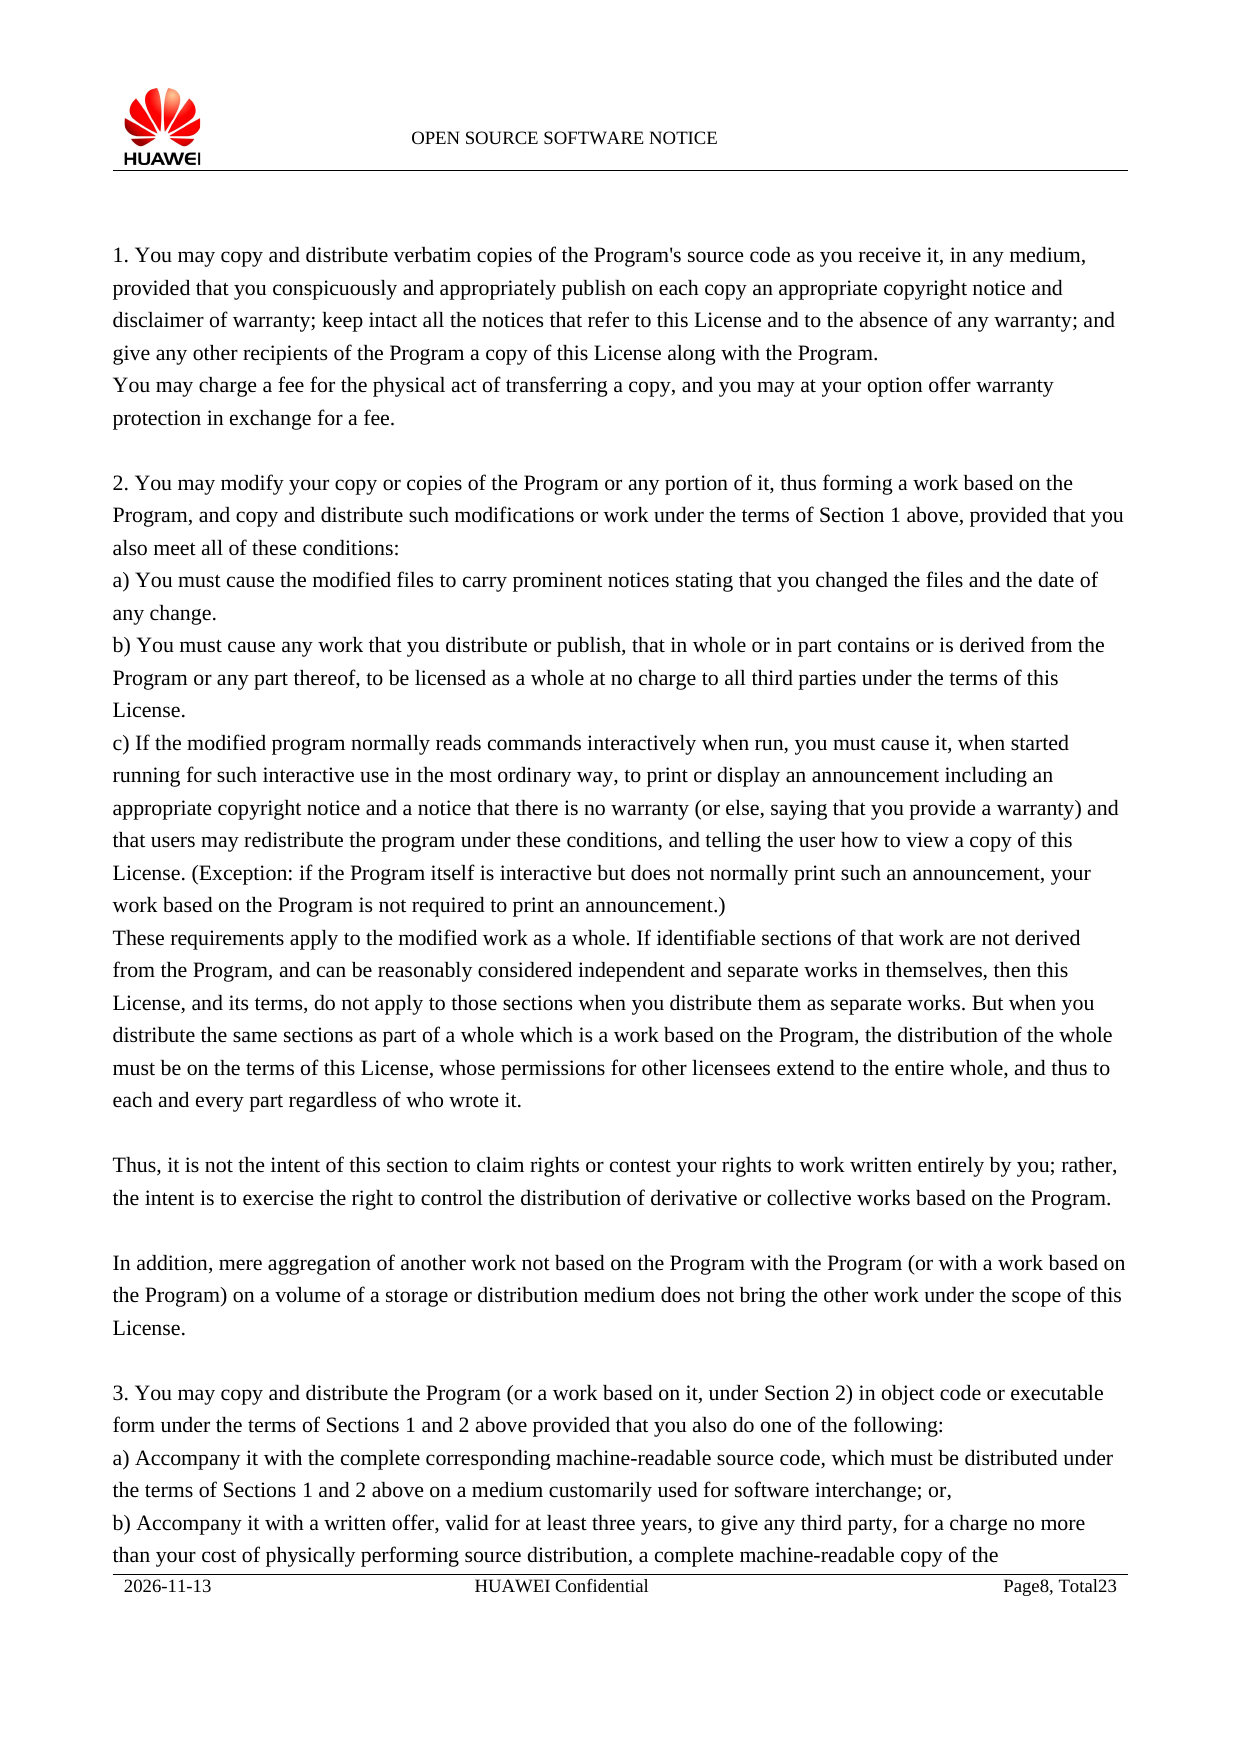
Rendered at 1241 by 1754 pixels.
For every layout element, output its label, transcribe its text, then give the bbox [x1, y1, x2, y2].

picture [124, 88, 201, 165]
